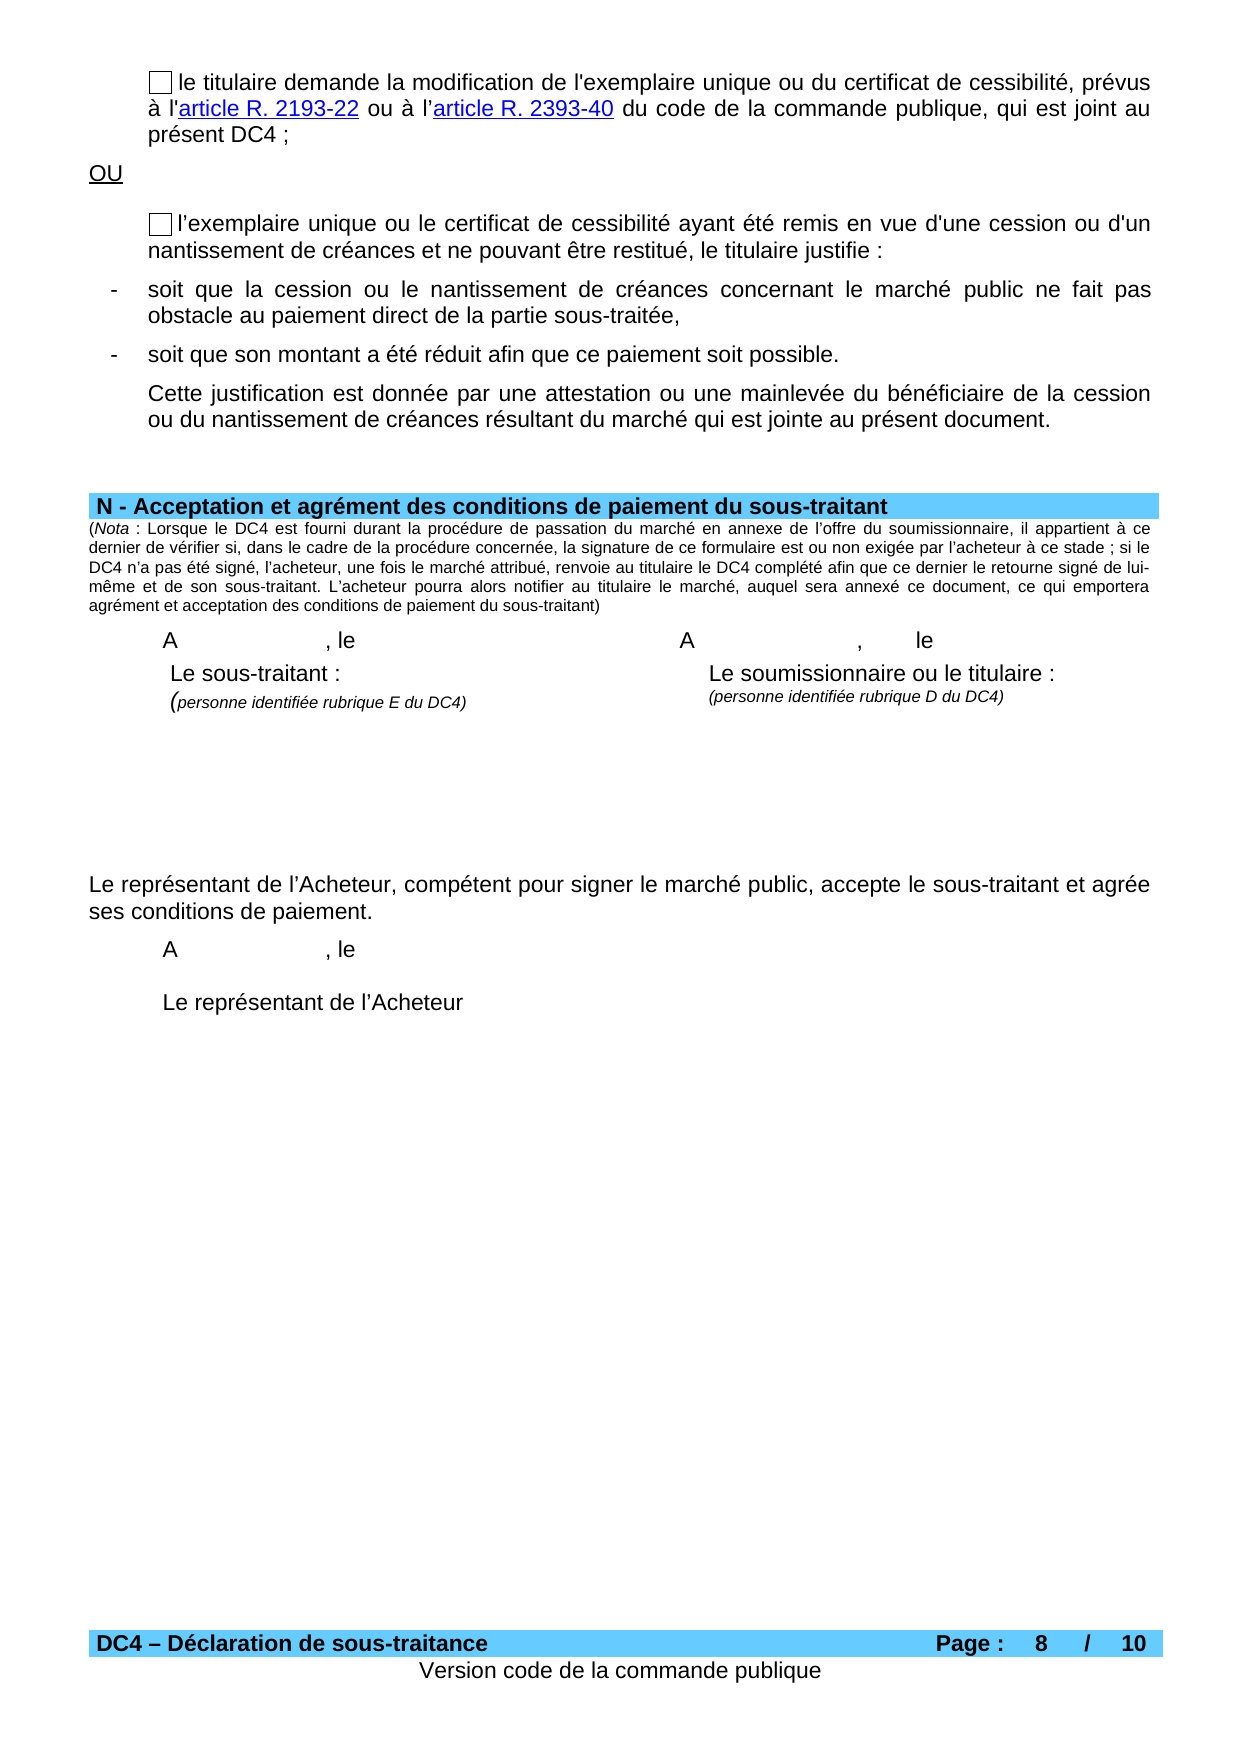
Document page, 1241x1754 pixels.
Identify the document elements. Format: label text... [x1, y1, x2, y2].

text Le représentant de l’Acheteur [162, 989, 1152, 1015]
table_header Le soumissionnaire ou le titulaire : (personne identifiée rubrique D du DC4) [628, 660, 1166, 739]
text A , le [162, 936, 1152, 962]
text OU [89, 159, 1152, 186]
text l’exemplaire unique ou le certificat de cessibilité ayant été remis en vue d'une cession ou d'un nantissement de créances et ne pouvant être restitué, le titulaire justifie : [148, 210, 1152, 263]
text Le représentant de l’Acheteur, compétent pour signer le marché public, accepte le sous-traitant et agrée ses conditions de paiement. [89, 871, 1152, 924]
text (Nota : Lorsque le DC4 est fourni durant la procédure de passation du marché en annexe de l’offre du soumissionnaire, il appartient à ce dernier de vérifier si, dans le cadre de la procédure concernée, la signature de ce formulaire est ou non exigée par l’acheteur à ce stade ; si le DC4 n’a pas été signé, l’acheteur, une fois le marché attribué, renvoie au titulaire le DC4 complété afin que ce dernier le retourne signé de lui-même et de son sous-traitant. L’acheteur pourra alors notifier au titulaire le marché, auquel sera annexé ce document, ce qui emportera agrément et acceptation des conditions de paiement du sous-traitant) [89, 519, 1152, 615]
text le titulaire demande la modification de l'exemplaire unique ou du certificat de cessibilité, prévus à l'article R. 2193-22 ou à l’article R. 2393-40 du code de la commande publique, qui est joint au présent DC4 ; [148, 68, 1152, 147]
list soit que son montant a été réduit afin que ce paiement soit possible. [110, 341, 1152, 367]
text A , le A , le [162, 627, 1152, 653]
table_header N - Acceptation et agrément des conditions de paiement du sous-traitant [89, 493, 1159, 519]
list soit que la cession ou le nantissement de créances concernant le marché public ne fait pas obstacle au paiement direct de la partie sous-traitée, [110, 276, 1152, 328]
text Cette justification est donnée par une attestation ou une mainlevée du bénéficiaire de la cession ou du nantissement de créances résultant du marché qui est jointe au présent document. [148, 379, 1152, 432]
table_header Le sous-traitant : (personne identifiée rubrique E du DC4) [89, 660, 627, 739]
